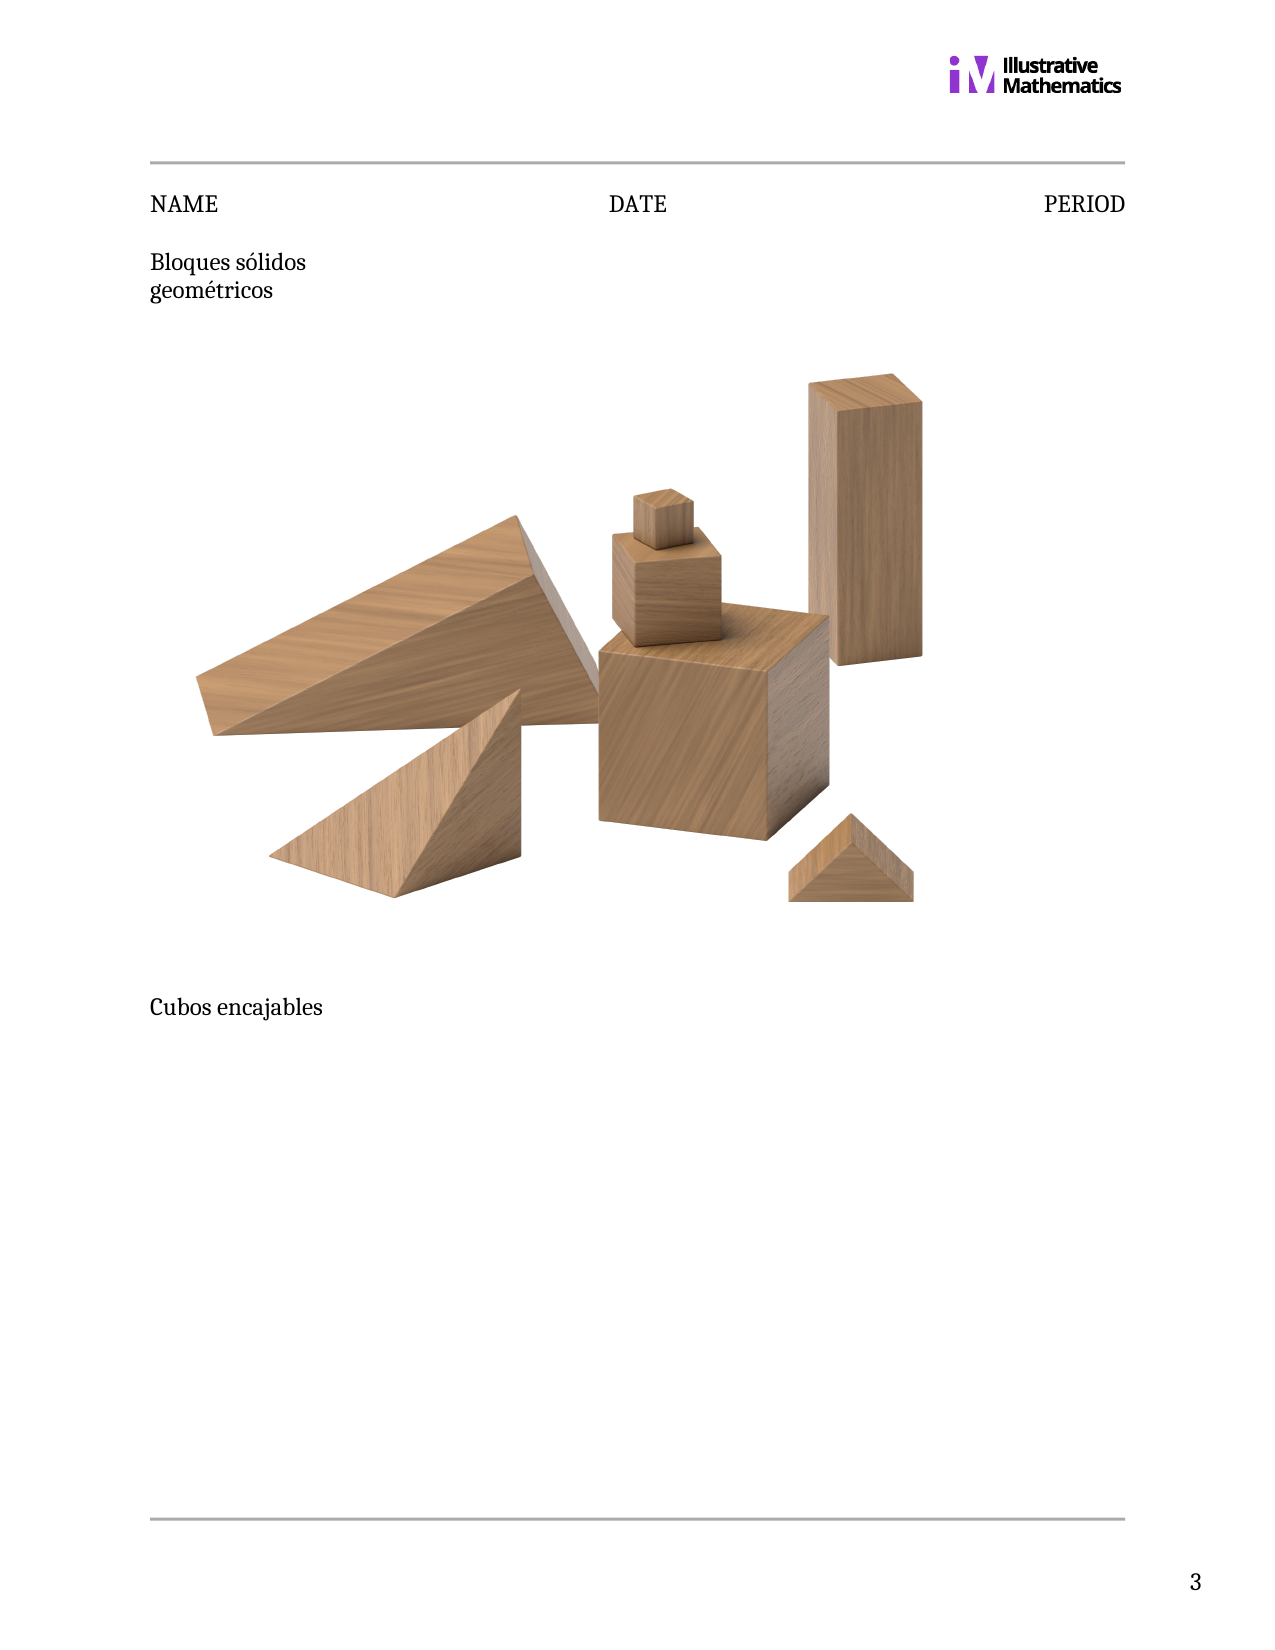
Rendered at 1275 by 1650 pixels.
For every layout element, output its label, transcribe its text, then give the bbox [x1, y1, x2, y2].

picture [949, 55, 1121, 93]
text Cubos encajables [150, 992, 1125, 1021]
picture [168, 323, 1144, 974]
text Bloques sólidos geométricos [150, 247, 1125, 305]
